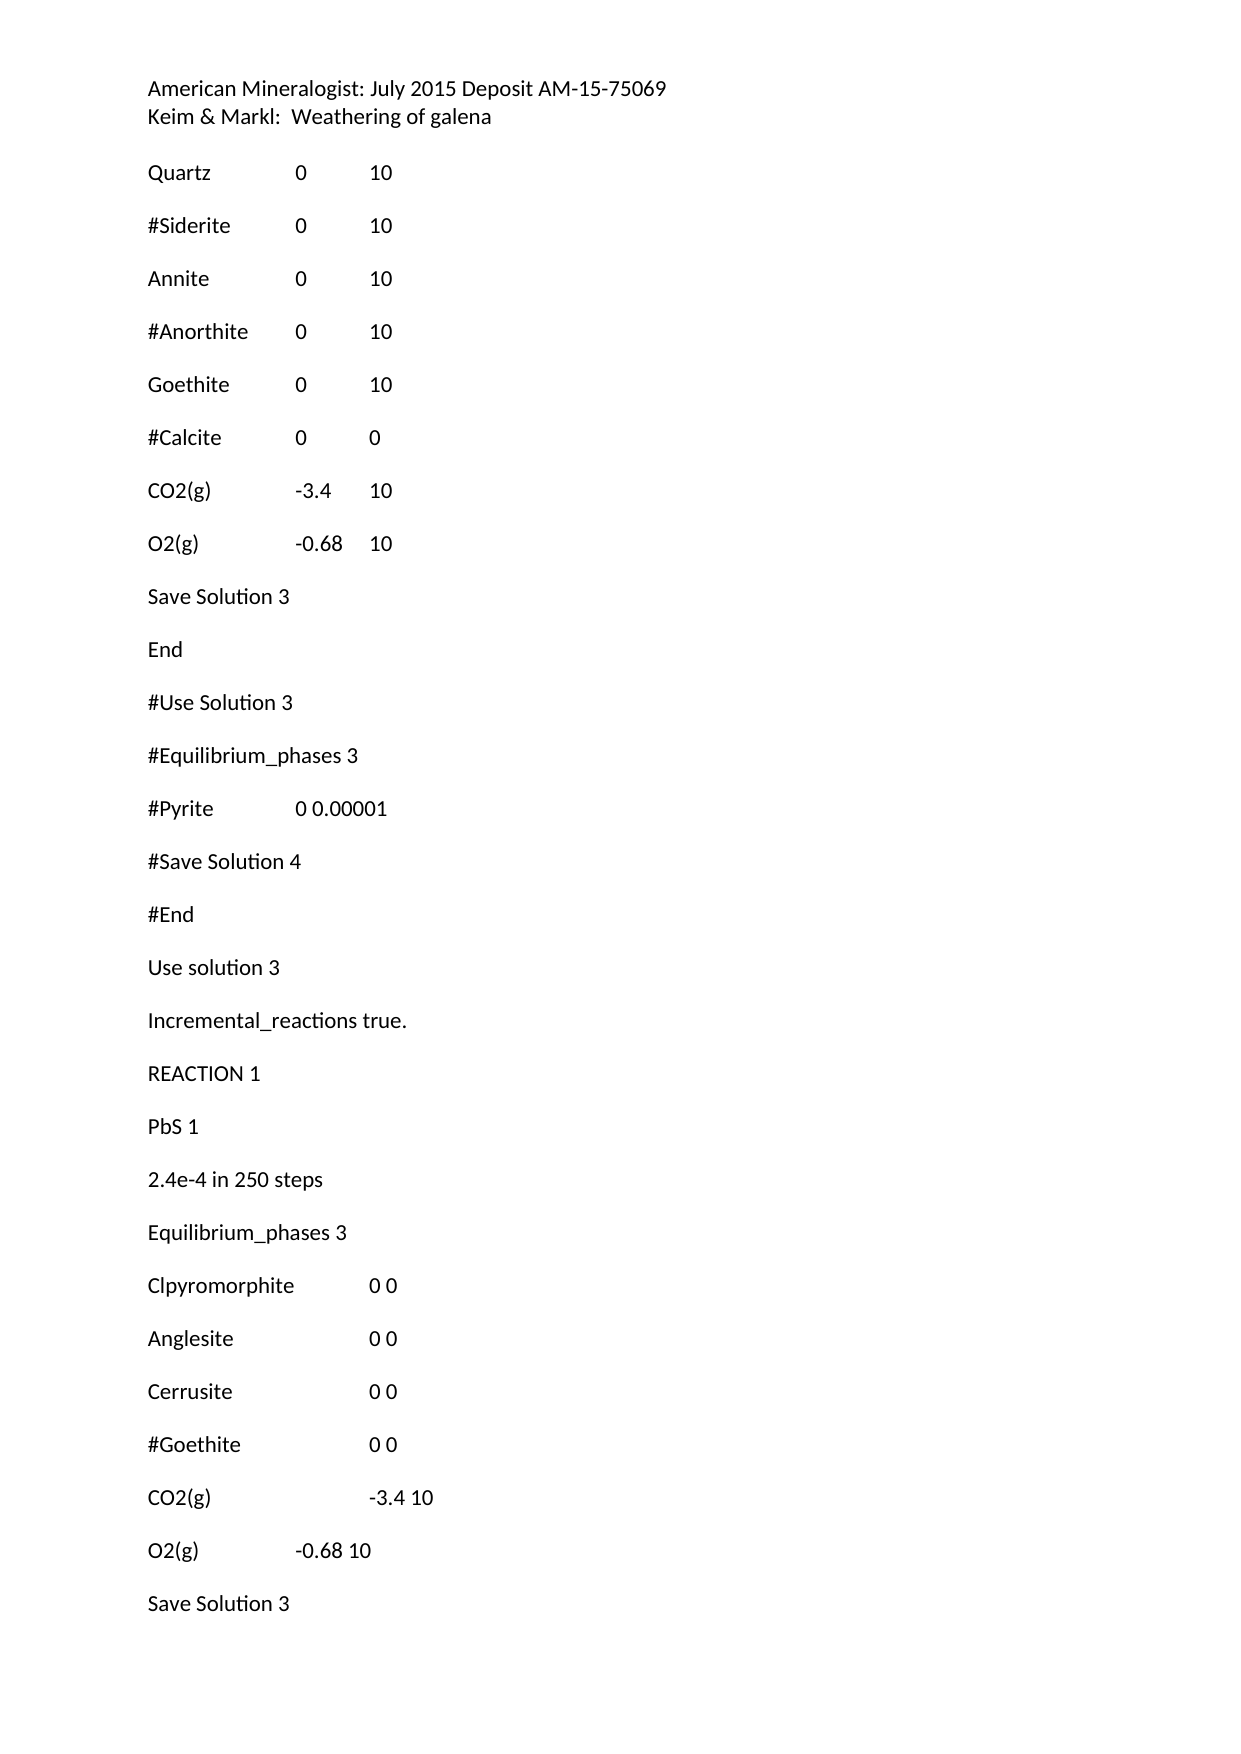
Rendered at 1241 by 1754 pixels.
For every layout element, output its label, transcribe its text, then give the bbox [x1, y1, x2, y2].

text Equilibrium_phases 3 [148, 1218, 1093, 1246]
text O2(g) -0.68 10 [148, 1536, 1093, 1564]
text Save Solution 3 [148, 582, 1093, 610]
text Anglesite 0 0 [148, 1324, 1093, 1352]
text #Siderite 0 10 [148, 211, 1093, 239]
text Incremental_reactions true. [148, 1006, 1093, 1034]
text Quartz 0 10 [148, 158, 1093, 186]
text Save Solution 3 [148, 1589, 1093, 1617]
text #Anorthite 0 10 [148, 317, 1093, 345]
text Clpyromorphite 0 0 [148, 1271, 1093, 1299]
text Cerrusite 0 0 [148, 1377, 1093, 1405]
text #Goethite 0 0 [148, 1430, 1093, 1458]
text #Equilibrium_phases 3 [148, 741, 1093, 769]
text #Use Solution 3 [148, 688, 1093, 716]
text Use solution 3 [148, 953, 1093, 981]
text Annite 0 10 [148, 264, 1093, 292]
text REACTION 1 [148, 1059, 1093, 1087]
text #End [148, 900, 1093, 928]
text #Save Solution 4 [148, 847, 1093, 875]
text CO2(g) -3.4 10 [148, 476, 1093, 504]
text CO2(g) -3.4 10 [148, 1483, 1093, 1511]
text PbS 1 [148, 1112, 1093, 1140]
text #Pyrite 0 0.00001 [148, 794, 1093, 822]
text Goethite 0 10 [148, 370, 1093, 398]
text 2.4e-4 in 250 steps [148, 1165, 1093, 1193]
text End [148, 635, 1093, 663]
text #Calcite 0 0 [148, 423, 1093, 451]
text O2(g) -0.68 10 [148, 529, 1093, 557]
